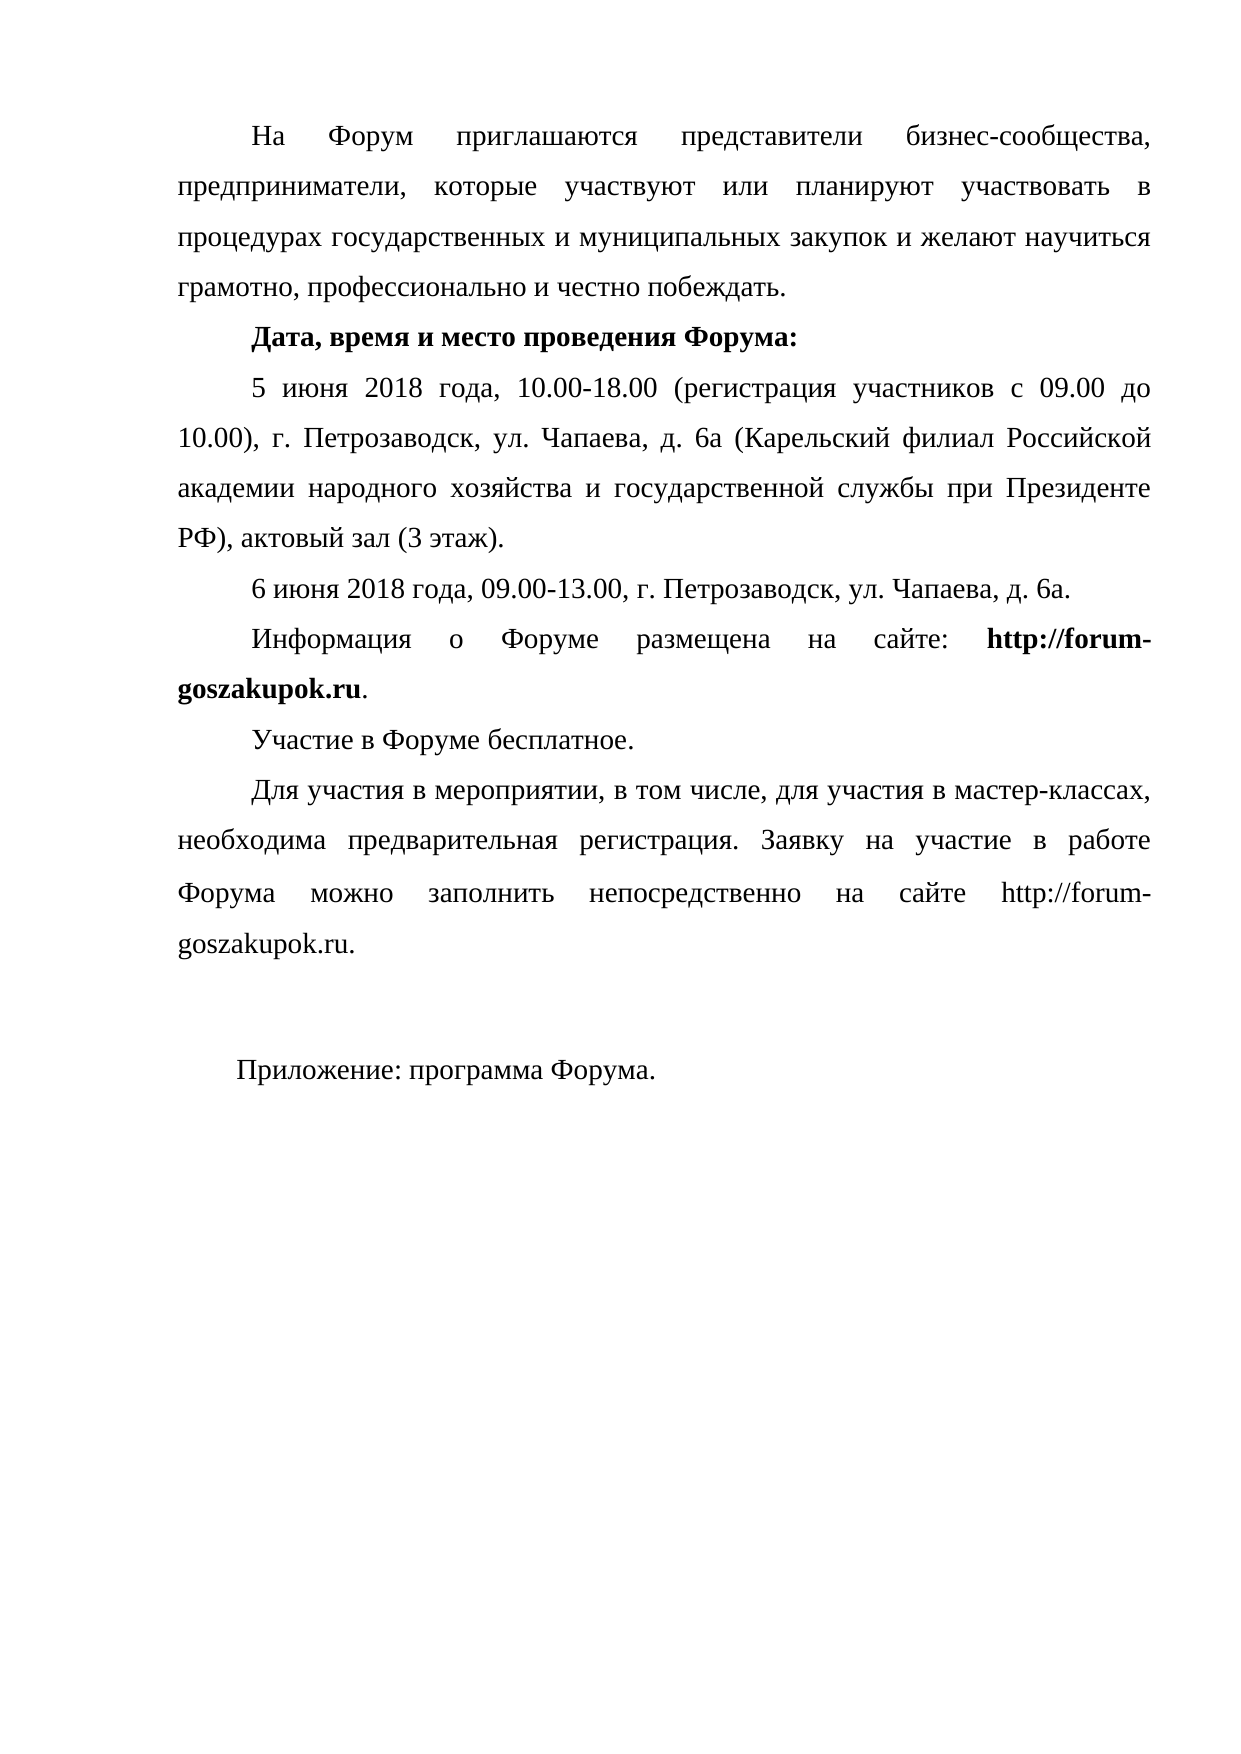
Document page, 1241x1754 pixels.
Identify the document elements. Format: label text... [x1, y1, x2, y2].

text На Форум приглашаются представители бизнес-сообщества, предприниматели, которые участвуют или планируют участвовать в процедурах государственных и муниципальных закупок и желают научиться грамотно, профессионально и честно побеждать. [177, 118, 1152, 303]
text Для участия в мероприятии, в том числе, для участия в мастер-классах, необходима предварительная регистрация. Заявку на участие в работе Форума можно заполнить непосредственно на сайте http://forum-goszakupok.ru. [177, 772, 1152, 960]
text Информация о Форуме размещена на сайте: http://forum-goszakupok.ru. [177, 621, 1152, 705]
text Дата, время и место проведения Форума: [177, 319, 1152, 353]
text 5 июня 2018 года, 10.00-18.00 (регистрация участников с 09.00 до 10.00), г. Петрозаводск, ул. Чапаева, д. 6а (Карельский филиал Российской академии народного хозяйства и государственной службы при Президенте РФ), актовый зал (3 этаж). [177, 370, 1152, 554]
text 6 июня 2018 года, 09.00-13.00, г. Петрозаводск, ул. Чапаева, д. 6а. [177, 571, 1152, 604]
text Участие в Форуме бесплатное. [177, 722, 1152, 755]
text Приложение: программа Форума. [177, 1052, 1152, 1085]
